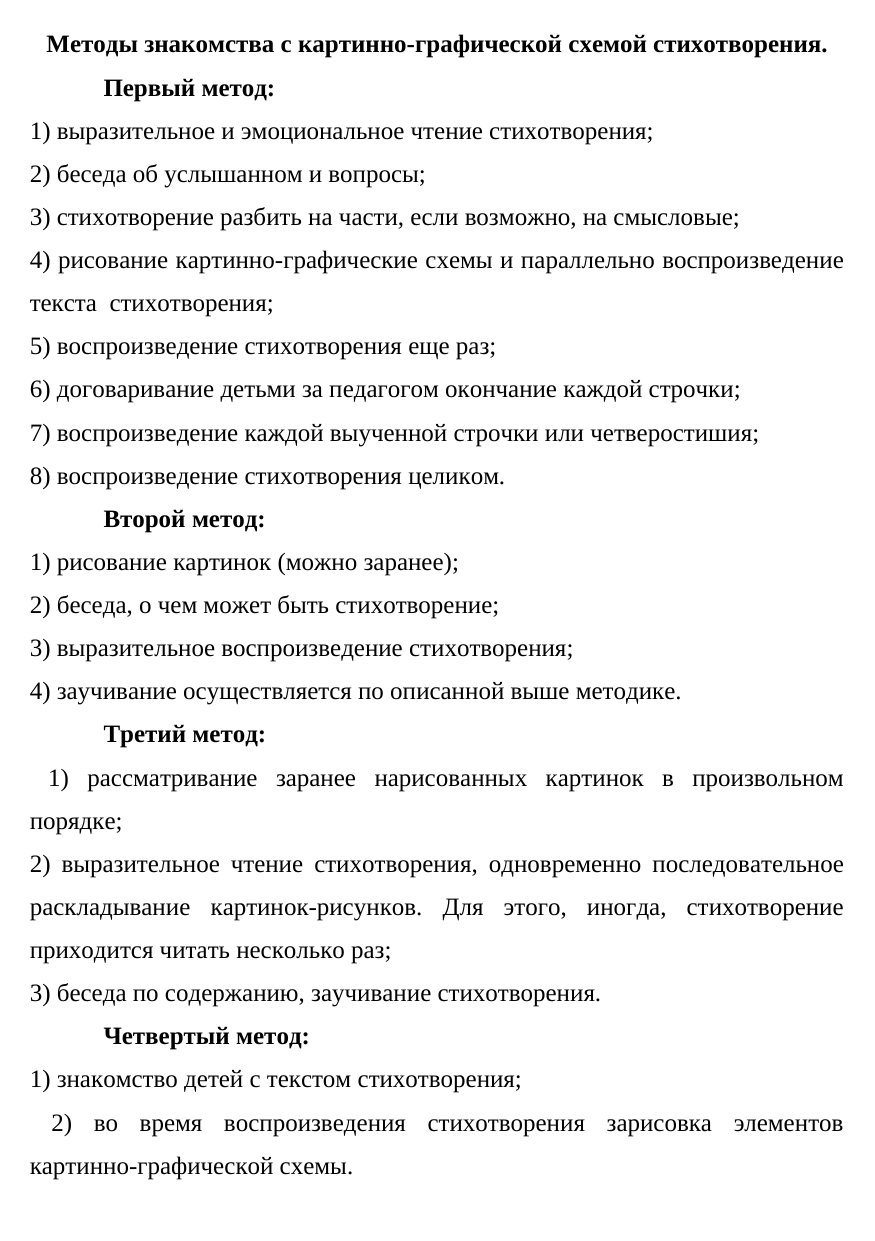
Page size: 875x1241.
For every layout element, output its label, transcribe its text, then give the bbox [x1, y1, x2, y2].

text Второй метод: [29, 504, 844, 533]
text 5) воспроизведение стихотворения еще раз; [29, 331, 844, 360]
text 2) во время воспроизведения стихотворения зарисовка элементов картинно-графической схемы. [29, 1108, 844, 1179]
text 2) выразительное чтение стихотворения, одновременно последовательное раскладывание картинок-рисунков. Для этого, иногда, стихотворение приходится читать несколько раз; [29, 849, 844, 964]
text 4) заучивание осуществляется по описанной выше методике. [29, 676, 844, 705]
text 1) рисование картинок (можно заранее); [29, 547, 844, 576]
text 1) рассматривание заранее нарисованных картинок в произвольном порядке; [29, 763, 844, 834]
text 2) беседа об услышанном и вопросы; [29, 159, 844, 188]
text Третий метод: [29, 719, 844, 748]
text 3) беседа по содержанию, заучивание стихотворения. [29, 978, 844, 1007]
text 1) выразительное и эмоциональное чтение стихотворения; [29, 116, 844, 144]
text 8) воспроизведение стихотворения целиком. [29, 461, 844, 489]
text Методы знакомства с картинно-графической схемой стихотворения. [29, 29, 844, 58]
text 2) беседа, о чем может быть стихотворение; [29, 590, 844, 619]
text 6) договаривание детьми за педагогом окончание каждой строчки; [29, 374, 844, 403]
text Четвертый метод: [29, 1021, 844, 1050]
text 4) рисование картинно-графические схемы и параллельно воспроизведение текста стихотворения; [29, 245, 844, 317]
text Первый метод: [29, 73, 844, 101]
text 1) знакомство детей с текстом стихотворения; [29, 1064, 844, 1093]
text 3) выразительное воспроизведение стихотворения; [29, 633, 844, 662]
text 7) воспроизведение каждой выученной строчки или четверостишия; [29, 418, 844, 446]
text 3) стихотворение разбить на части, если возможно, на смысловые; [29, 202, 844, 231]
